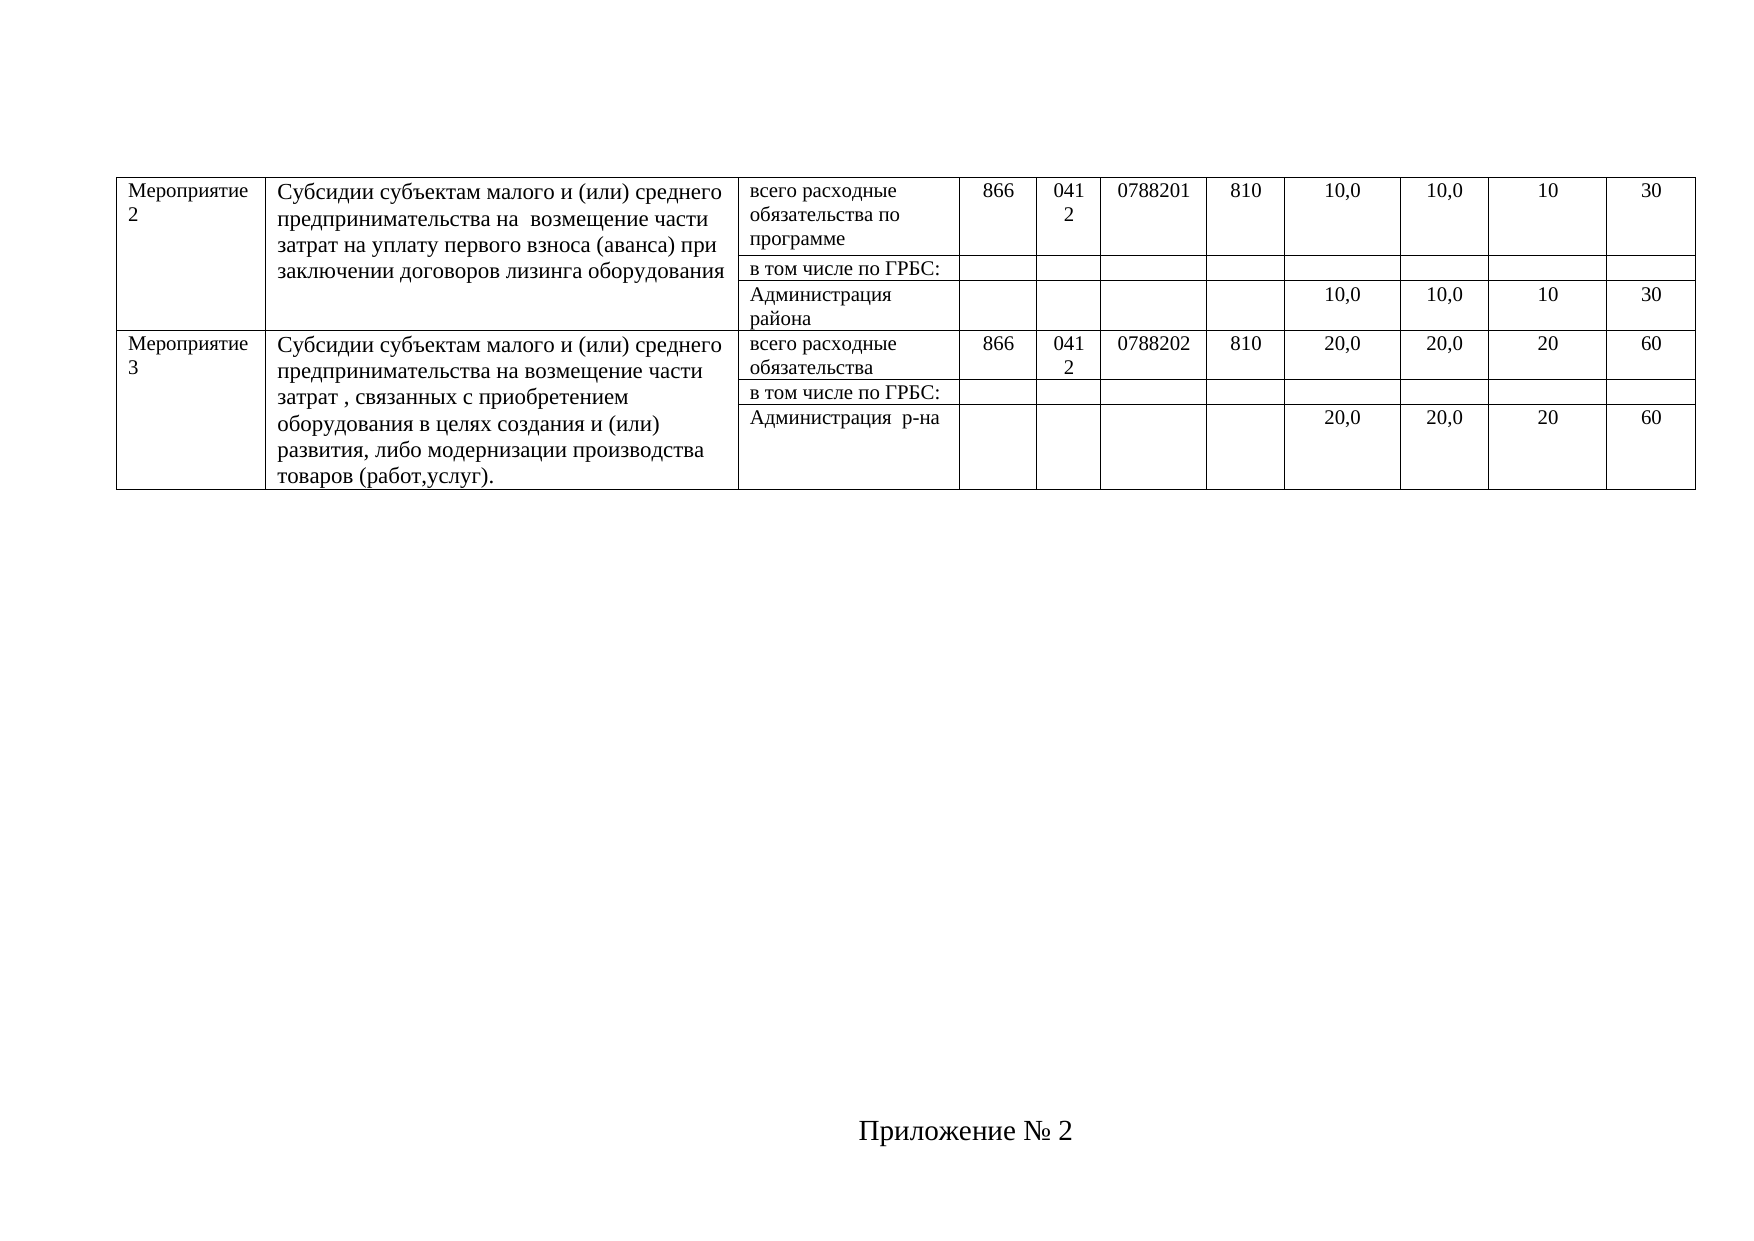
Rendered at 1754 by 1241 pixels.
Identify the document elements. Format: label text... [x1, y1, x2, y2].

table_cell [1285, 256, 1400, 280]
table_cell 30 [1607, 281, 1695, 329]
table_cell [1285, 380, 1400, 404]
table_cell Субсидии субъектам малого и (или) среднего предпринимательства на возмещение части затрат , связанных с приобретением оборудования в целях создания и (или) развития, либо модернизации производства товаров (работ,услуг). [266, 331, 738, 489]
table_cell 20 [1489, 331, 1606, 379]
text Приложение № 2 [118, 1113, 1636, 1146]
table_cell [1101, 256, 1206, 280]
table_cell [1607, 256, 1695, 280]
table_cell 866 [960, 331, 1036, 379]
table_cell [960, 256, 1036, 280]
table_cell [1607, 380, 1695, 404]
table_cell Мероприятие 3 [117, 331, 265, 489]
table_cell Администрация р-на [739, 405, 959, 489]
table_cell в том числе по ГРБС: [739, 256, 959, 280]
table_cell [1207, 380, 1284, 404]
table_cell 0412 [1037, 178, 1100, 255]
table_cell 0788201 [1101, 178, 1206, 255]
table_cell [960, 281, 1036, 329]
table_cell [1489, 380, 1606, 404]
table_cell [1207, 405, 1284, 489]
table_cell [1401, 256, 1488, 280]
table_cell [960, 380, 1036, 404]
table_cell [1037, 405, 1100, 489]
table_cell 10,0 [1401, 178, 1488, 255]
table_cell 10,0 [1285, 178, 1400, 255]
table_cell в том числе по ГРБС: [739, 380, 959, 404]
table_cell [1037, 380, 1100, 404]
table_cell [1207, 256, 1284, 280]
table_cell 20,0 [1401, 405, 1488, 489]
table_cell [1401, 380, 1488, 404]
table_cell Администрация района [739, 281, 959, 329]
table_cell [960, 405, 1036, 489]
table_cell 10 [1489, 178, 1606, 255]
table_cell 810 [1207, 178, 1284, 255]
table_cell 810 [1207, 331, 1284, 379]
table_cell всего расходные обязательства [739, 331, 959, 379]
table_cell [1101, 281, 1206, 329]
table_cell [1037, 281, 1100, 329]
table_cell [1101, 405, 1206, 489]
table_cell [1037, 256, 1100, 280]
table_cell 20,0 [1285, 405, 1400, 489]
table_cell 60 [1607, 405, 1695, 489]
table_cell 20 [1489, 405, 1606, 489]
table_cell Мероприятие 2 [117, 178, 265, 329]
table_cell 10,0 [1285, 281, 1400, 329]
table_cell 20,0 [1401, 331, 1488, 379]
table_cell 0788202 [1101, 331, 1206, 379]
table_cell 20,0 [1285, 331, 1400, 379]
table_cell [739, 178, 959, 255]
table_cell 0412 [1037, 331, 1100, 379]
table_cell [1489, 256, 1606, 280]
table_cell 60 [1607, 331, 1695, 379]
table_cell [1207, 281, 1284, 329]
table_cell 10 [1489, 281, 1606, 329]
table_cell [1101, 380, 1206, 404]
table_cell 866 [960, 178, 1036, 255]
table_cell 10,0 [1401, 281, 1488, 329]
table_cell Субсидии субъектам малого и (или) среднего предпринимательства на возмещение части затрат на уплату первого взноса (аванса) при заключении договоров лизинга оборудования [266, 178, 738, 329]
table_cell 30 [1607, 178, 1695, 255]
